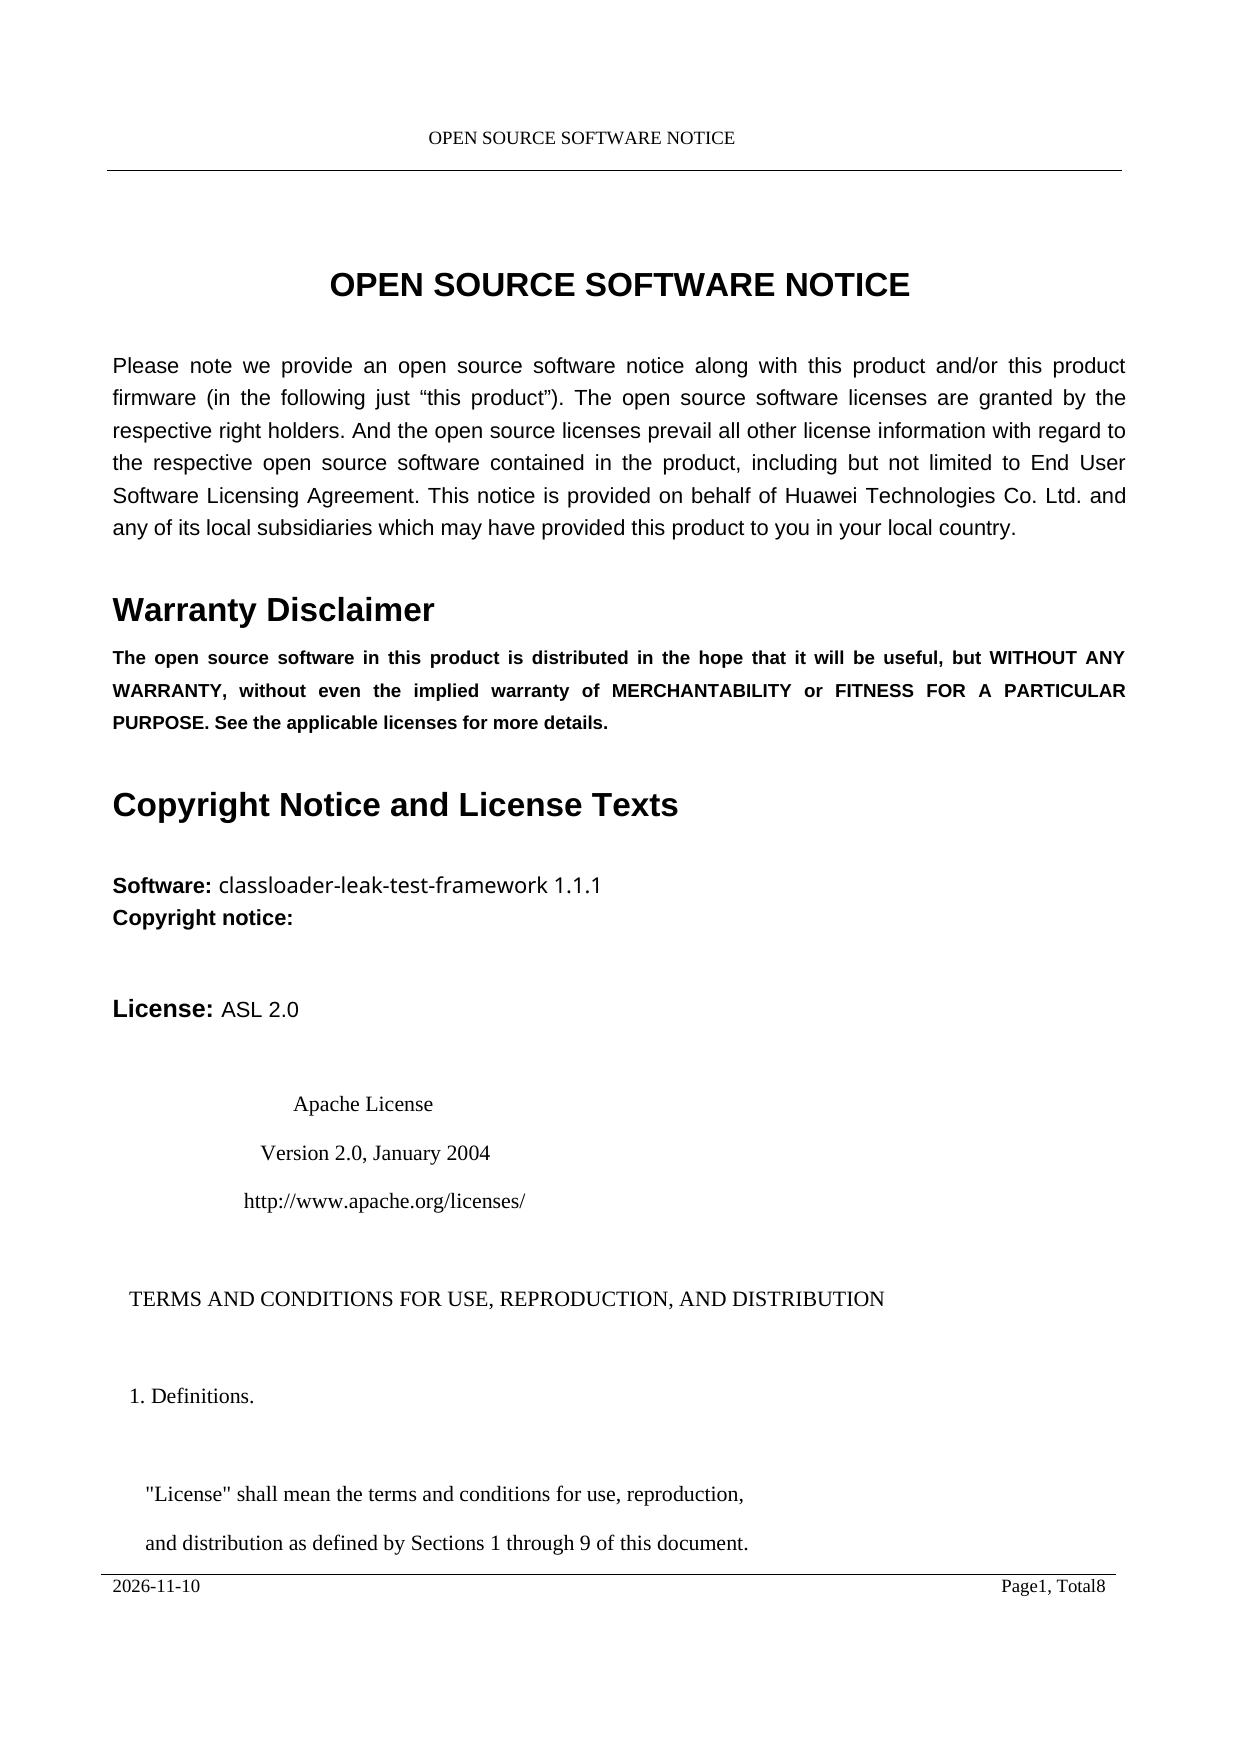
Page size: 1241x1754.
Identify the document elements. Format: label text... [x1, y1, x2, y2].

text OPEN SOURCE SOFTWARE NOTICE [112, 251, 1128, 316]
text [112, 1038, 1128, 1558]
text License: ASL 2.0 [112, 992, 1128, 1024]
text Copyright Notice and License Texts [112, 771, 1128, 836]
text The open source software in this product is distributed in the hope that it will be useful, but WITHOUT ANY WARRANTY, without even the implied warranty of MERCHANTABILITY or FITNESS FOR A PARTICULAR PURPOSE. See the applicable licenses for more details. [112, 641, 1128, 739]
text Please note we provide an open source software notice along with this product and/or this product firmware (in the following just “this product”). The open source software licenses are granted by the respective right holders. And the open source licenses prevail all other license information with regard to the respective open source software contained in the product, including but not limited to End User Software Licensing Agreement. This notice is provided on behalf of Huawei Technologies Co. Ltd. and any of its local subsidiaries which may have provided this product to you in your local country. [112, 349, 1128, 544]
text Software: classloader-leak-test-framework 1.1.1 [112, 869, 1128, 901]
text Warranty Disclaimer [112, 576, 1128, 641]
text Copyright notice: [112, 901, 1128, 934]
